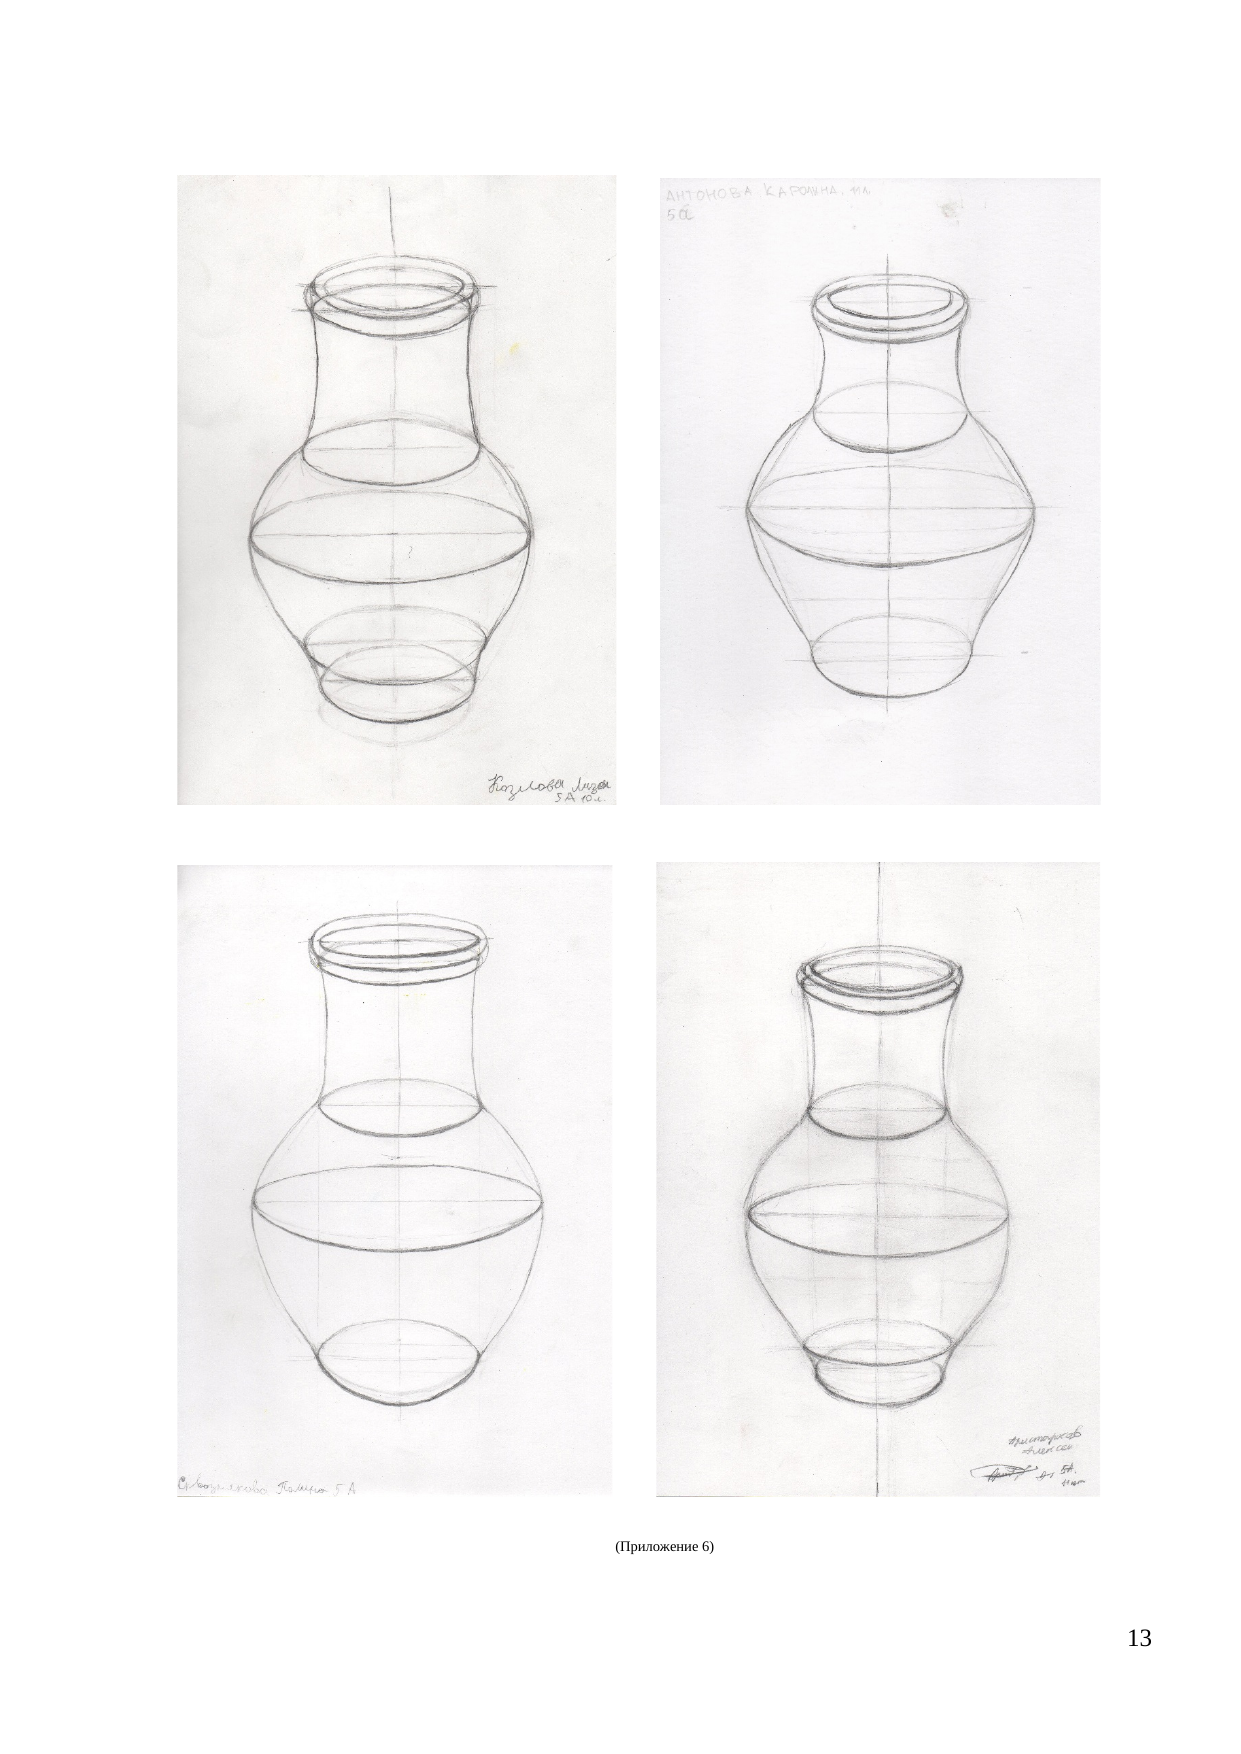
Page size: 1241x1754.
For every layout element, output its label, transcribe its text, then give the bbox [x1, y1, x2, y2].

picture [656, 862, 1101, 1497]
text (Приложение 6) [177, 1525, 1152, 1554]
picture [177, 865, 613, 1497]
picture [660, 178, 1101, 805]
picture [177, 175, 617, 805]
